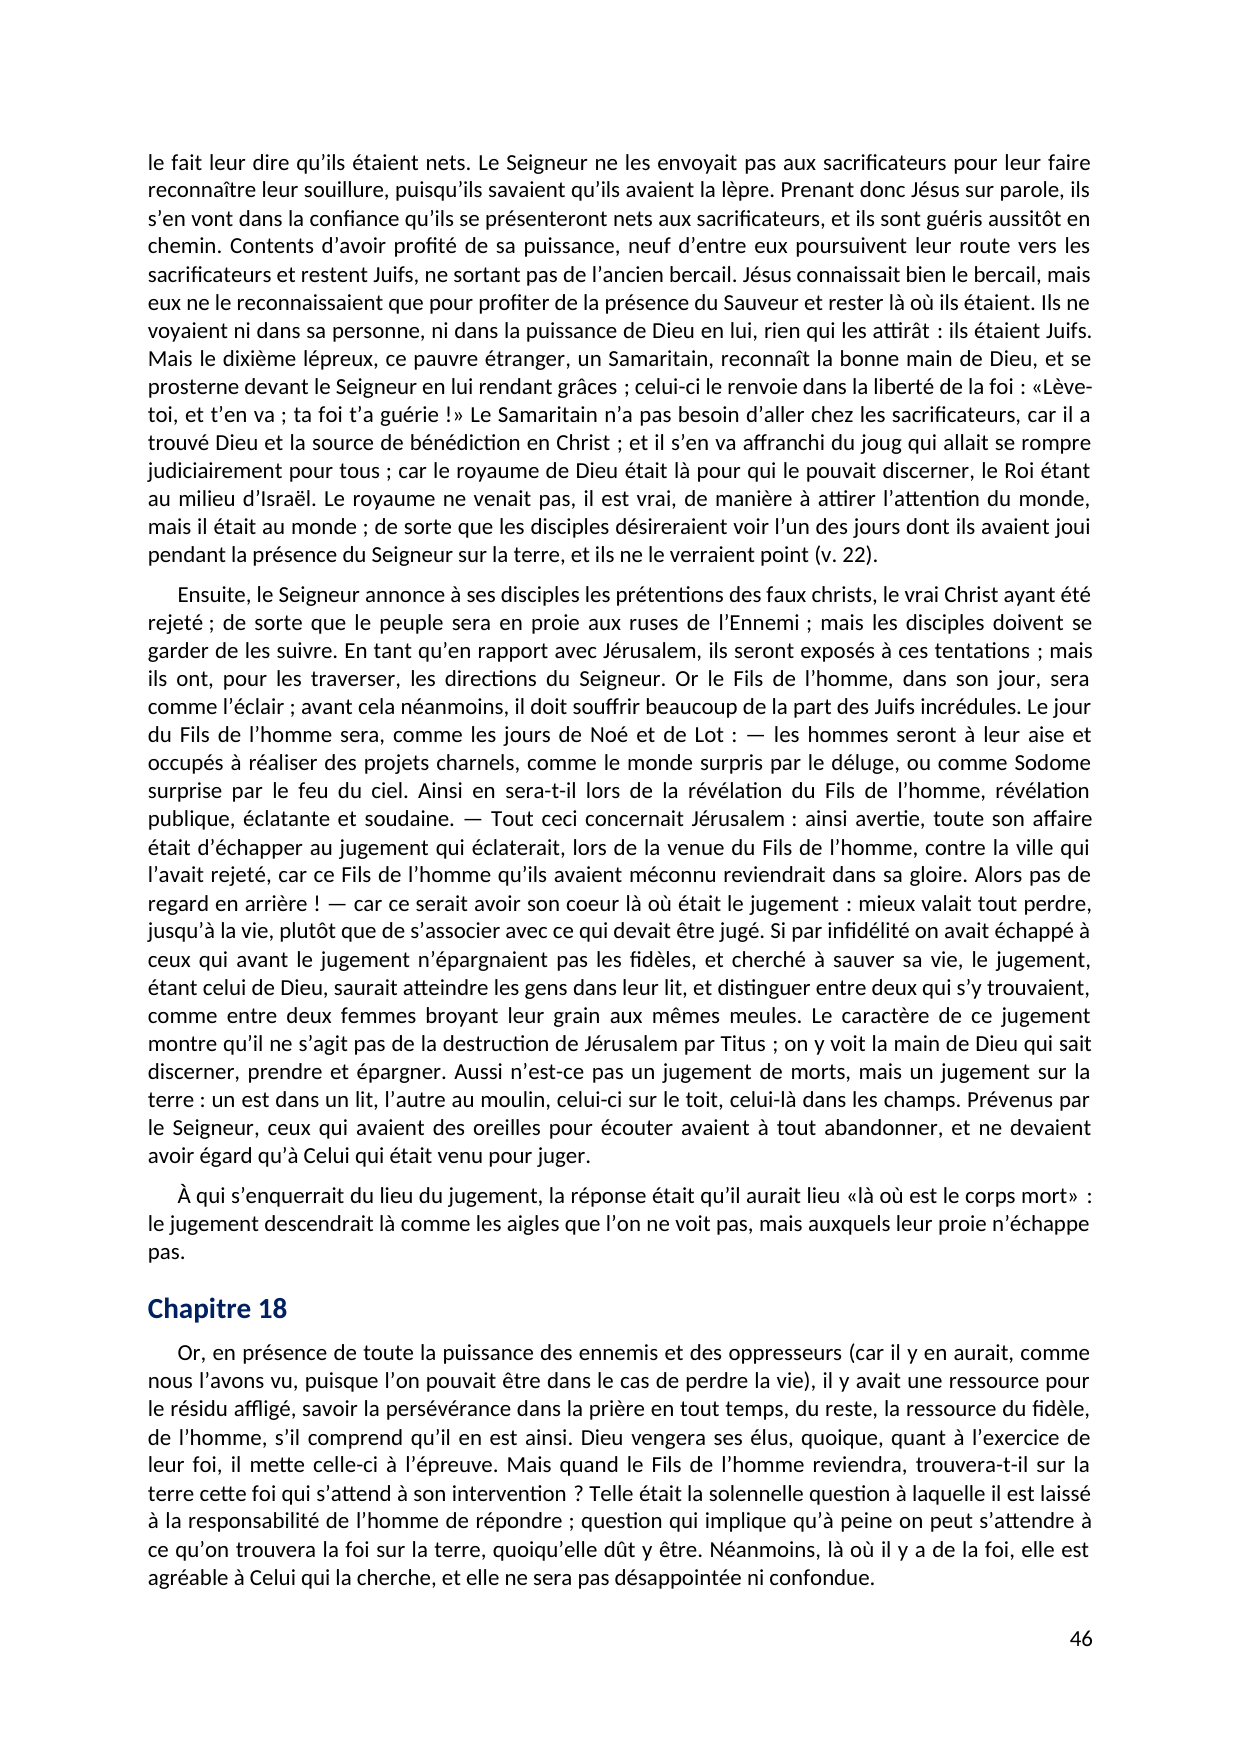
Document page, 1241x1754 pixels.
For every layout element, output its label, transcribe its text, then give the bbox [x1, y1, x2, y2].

text Or, en présence de toute la puissance des ennemis et des oppresseurs (car il y en aurait, comme nous l’avons vu, puisque l’on pouvait être dans le cas de perdre la vie), il y avait une ressource pour le résidu affligé, savoir la persévérance dans la prière en tout temps, du reste, la ressource du fidèle, de l’homme, s’il comprend qu’il en est ainsi. Dieu vengera ses élus, quoique, quant à l’exercice de leur foi, il mette celle-ci à l’épreuve. Mais quand le Fils de l’homme reviendra, trouvera-t-il sur la terre cette foi qui s’attend à son intervention ? Telle était la solennelle question à laquelle il est laissé à la responsabilité de l’homme de répondre ; question qui implique qu’à peine on peut s’attendre à ce qu’on trouvera la foi sur la terre, quoiqu’elle dût y être. Néanmoins, là où il y a de la foi, elle est agréable à Celui qui la cherche, et elle ne sera pas désappointée ni confondue. [148, 1338, 1093, 1591]
text Ensuite, le Seigneur annonce à ses disciples les prétentions des faux christs, le vrai Christ ayant été rejeté ; de sorte que le peuple sera en proie aux ruses de l’Ennemi ; mais les disciples doivent se garder de les suivre. En tant qu’en rapport avec Jérusalem, ils seront exposés à ces tentations ; mais ils ont, pour les traverser, les directions du Seigneur. Or le Fils de l’homme, dans son jour, sera comme l’éclair ; avant cela néanmoins, il doit souffrir beaucoup de la part des Juifs incrédules. Le jour du Fils de l’homme sera, comme les jours de Noé et de Lot : — les hommes seront à leur aise et occupés à réaliser des projets charnels, comme le monde surpris par le déluge, ou comme Sodome surprise par le feu du ciel. Ainsi en sera-t-il lors de la révélation du Fils de l’homme, révélation publique, éclatante et soudaine. — Tout ceci concernait Jérusalem : ainsi avertie, toute son affaire était d’échapper au jugement qui éclaterait, lors de la venue du Fils de l’homme, contre la ville qui l’avait rejeté, car ce Fils de l’homme qu’ils avaient méconnu reviendrait dans sa gloire. Alors pas de regard en arrière ! — car ce serait avoir son coeur là où était le jugement : mieux valait tout perdre, jusqu’à la vie, plutôt que de s’associer avec ce qui devait être jugé. Si par infidélité on avait échappé à ceux qui avant le jugement n’épargnaient pas les fidèles, et cherché à sauver sa vie, le jugement, étant celui de Dieu, saurait atteindre les gens dans leur lit, et distinguer entre deux qui s’y trouvaient, comme entre deux femmes broyant leur grain aux mêmes meules. Le caractère de ce jugement montre qu’il ne s’agit pas de la destruction de Jérusalem par Titus ; on y voit la main de Dieu qui sait discerner, prendre et épargner. Aussi n’est-ce pas un jugement de morts, mais un jugement sur la terre : un est dans un lit, l’autre au moulin, celui-ci sur le toit, celui-là dans les champs. Prévenus par le Seigneur, ceux qui avaient des oreilles pour écouter avaient à tout abandonner, et ne devaient avoir égard qu’à Celui qui était venu pour juger. [148, 580, 1093, 1169]
text À qui s’enquerrait du lieu du jugement, la réponse était qu’il aurait lieu «là où est le corps mort» : le jugement descendrait là comme les aigles que l’on ne voit pas, mais auxquels leur proie n’échappe pas. [148, 1181, 1093, 1265]
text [148, 148, 1093, 568]
subtitle Chapitre 18 [148, 1290, 1093, 1326]
